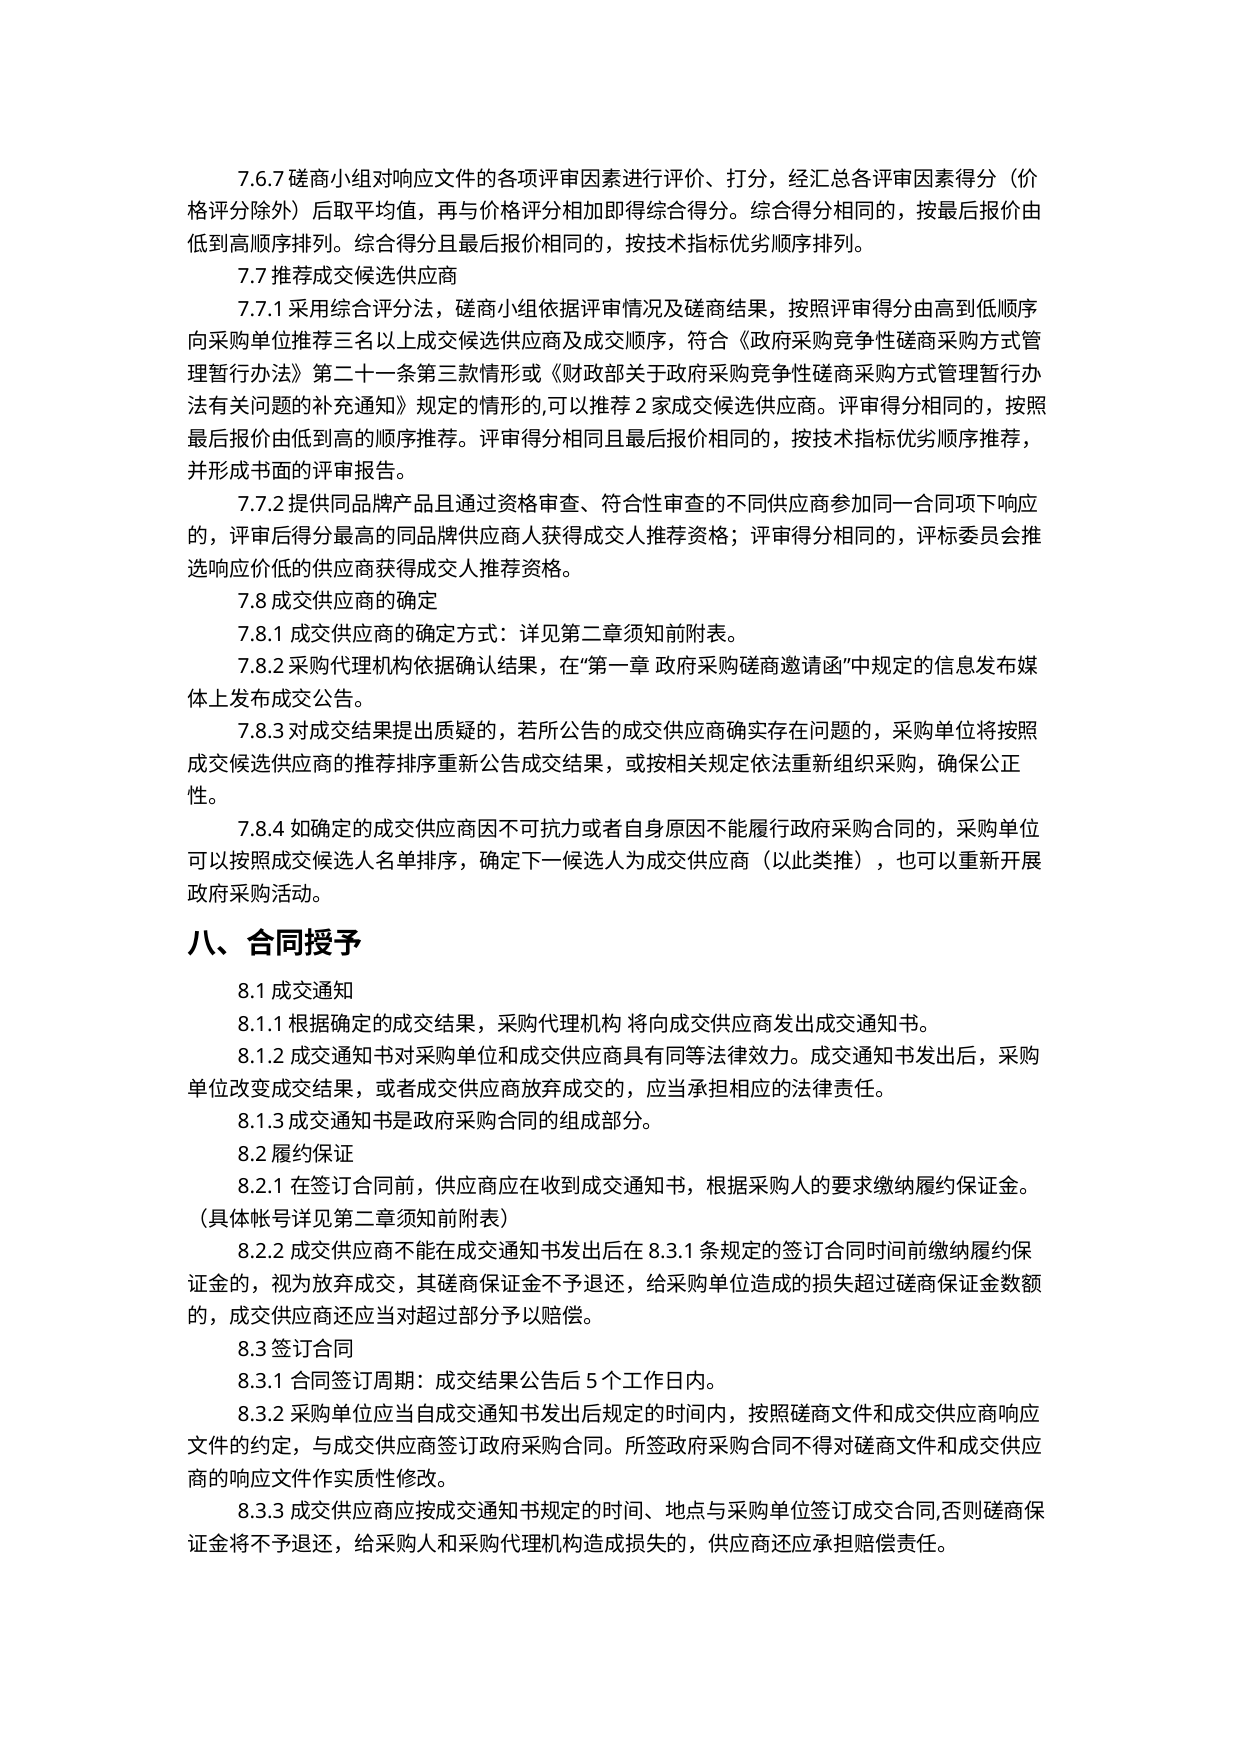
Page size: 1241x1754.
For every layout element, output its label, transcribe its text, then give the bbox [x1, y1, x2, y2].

text 8.2履约保证 [187, 1137, 1053, 1169]
text 8.2.1 在签订合同前，供应商应在收到成交通知书，根据采购人的要求缴纳履约保证金。（具体帐号详见第二章须知前附表） [187, 1169, 1053, 1234]
text 8.1.2 成交通知书对采购单位和成交供应商具有同等法律效力。成交通知书发出后，采购单位改变成交结果，或者成交供应商放弃成交的，应当承担相应的法律责任。 [187, 1039, 1053, 1104]
text 7.7推荐成交候选供应商 [187, 259, 1053, 292]
text 8.1成交通知 [187, 974, 1053, 1007]
text 7.8.1 成交供应商的确定方式：详见第二章须知前附表。 [187, 617, 1053, 649]
text 8.1.3成交通知书是政府采购合同的组成部分。 [187, 1104, 1053, 1137]
text 8.3.2 采购单位应当自成交通知书发出后规定的时间内，按照磋商文件和成交供应商响应文件的约定，与成交供应商签订政府采购合同。所签政府采购合同不得对磋商文件和成交供应商的响应文件作实质性修改。 [187, 1397, 1053, 1494]
text 7.6.7磋商小组对响应文件的各项评审因素进行评价、打分，经汇总各评审因素得分（价格评分除外）后取平均值，再与价格评分相加即得综合得分。综合得分相同的，按最后报价由低到高顺序排列。综合得分且最后报价相同的，按技术指标优劣顺序排列。 [187, 162, 1053, 259]
text 7.8.3对成交结果提出质疑的，若所公告的成交供应商确实存在问题的，采购单位将按照成交候选供应商的推荐排序重新公告成交结果，或按相关规定依法重新组织采购，确保公正性。 [187, 714, 1053, 812]
text 8.3.1 合同签订周期：成交结果公告后5个工作日内。 [187, 1364, 1053, 1397]
text 7.8成交供应商的确定 [187, 584, 1053, 617]
text 7.7.1采用综合评分法，磋商小组依据评审情况及磋商结果，按照评审得分由高到低顺序向采购单位推荐三名以上成交候选供应商及成交顺序，符合《政府采购竞争性磋商采购方式管理暂行办法》第二十一条第三款情形或《财政部关于政府采购竞争性磋商采购方式管理暂行办法有关问题的补充通知》规定的情形的,可以推荐2家成交候选供应商。评审得分相同的，按照最后报价由低到高的顺序推荐。评审得分相同且最后报价相同的，按技术指标优劣顺序推荐，并形成书面的评审报告。 [187, 292, 1053, 487]
text 8.2.2 成交供应商不能在成交通知书发出后在8.3.1条规定的签订合同时间前缴纳履约保证金的，视为放弃成交，其磋商保证金不予退还，给采购单位造成的损失超过磋商保证金数额的，成交供应商还应当对超过部分予以赔偿。 [187, 1234, 1053, 1332]
text 7.7.2提供同品牌产品且通过资格审查、符合性审查的不同供应商参加同一合同项下响应的，评审后得分最高的同品牌供应商人获得成交人推荐资格；评审得分相同的，评标委员会推选响应价低的供应商获得成交人推荐资格。 [187, 487, 1053, 584]
text 八、合同授予 [187, 909, 1053, 974]
text 8.1.1根据确定的成交结果，采购代理机构 将向成交供应商发出成交通知书。 [187, 1007, 1053, 1039]
text 7.8.2采购代理机构依据确认结果，在“第一章 政府采购磋商邀请函”中规定的信息发布媒体上发布成交公告。 [187, 649, 1053, 714]
text 8.3.3 成交供应商应按成交通知书规定的时间、地点与采购单位签订成交合同,否则磋商保证金将不予退还，给采购人和采购代理机构造成损失的，供应商还应承担赔偿责任。 [187, 1494, 1053, 1559]
text 7.8.4 如确定的成交供应商因不可抗力或者自身原因不能履行政府采购合同的，采购单位可以按照成交候选人名单排序，确定下一候选人为成交供应商（以此类推），也可以重新开展政府采购活动。 [187, 812, 1053, 909]
text 8.3签订合同 [187, 1332, 1053, 1364]
